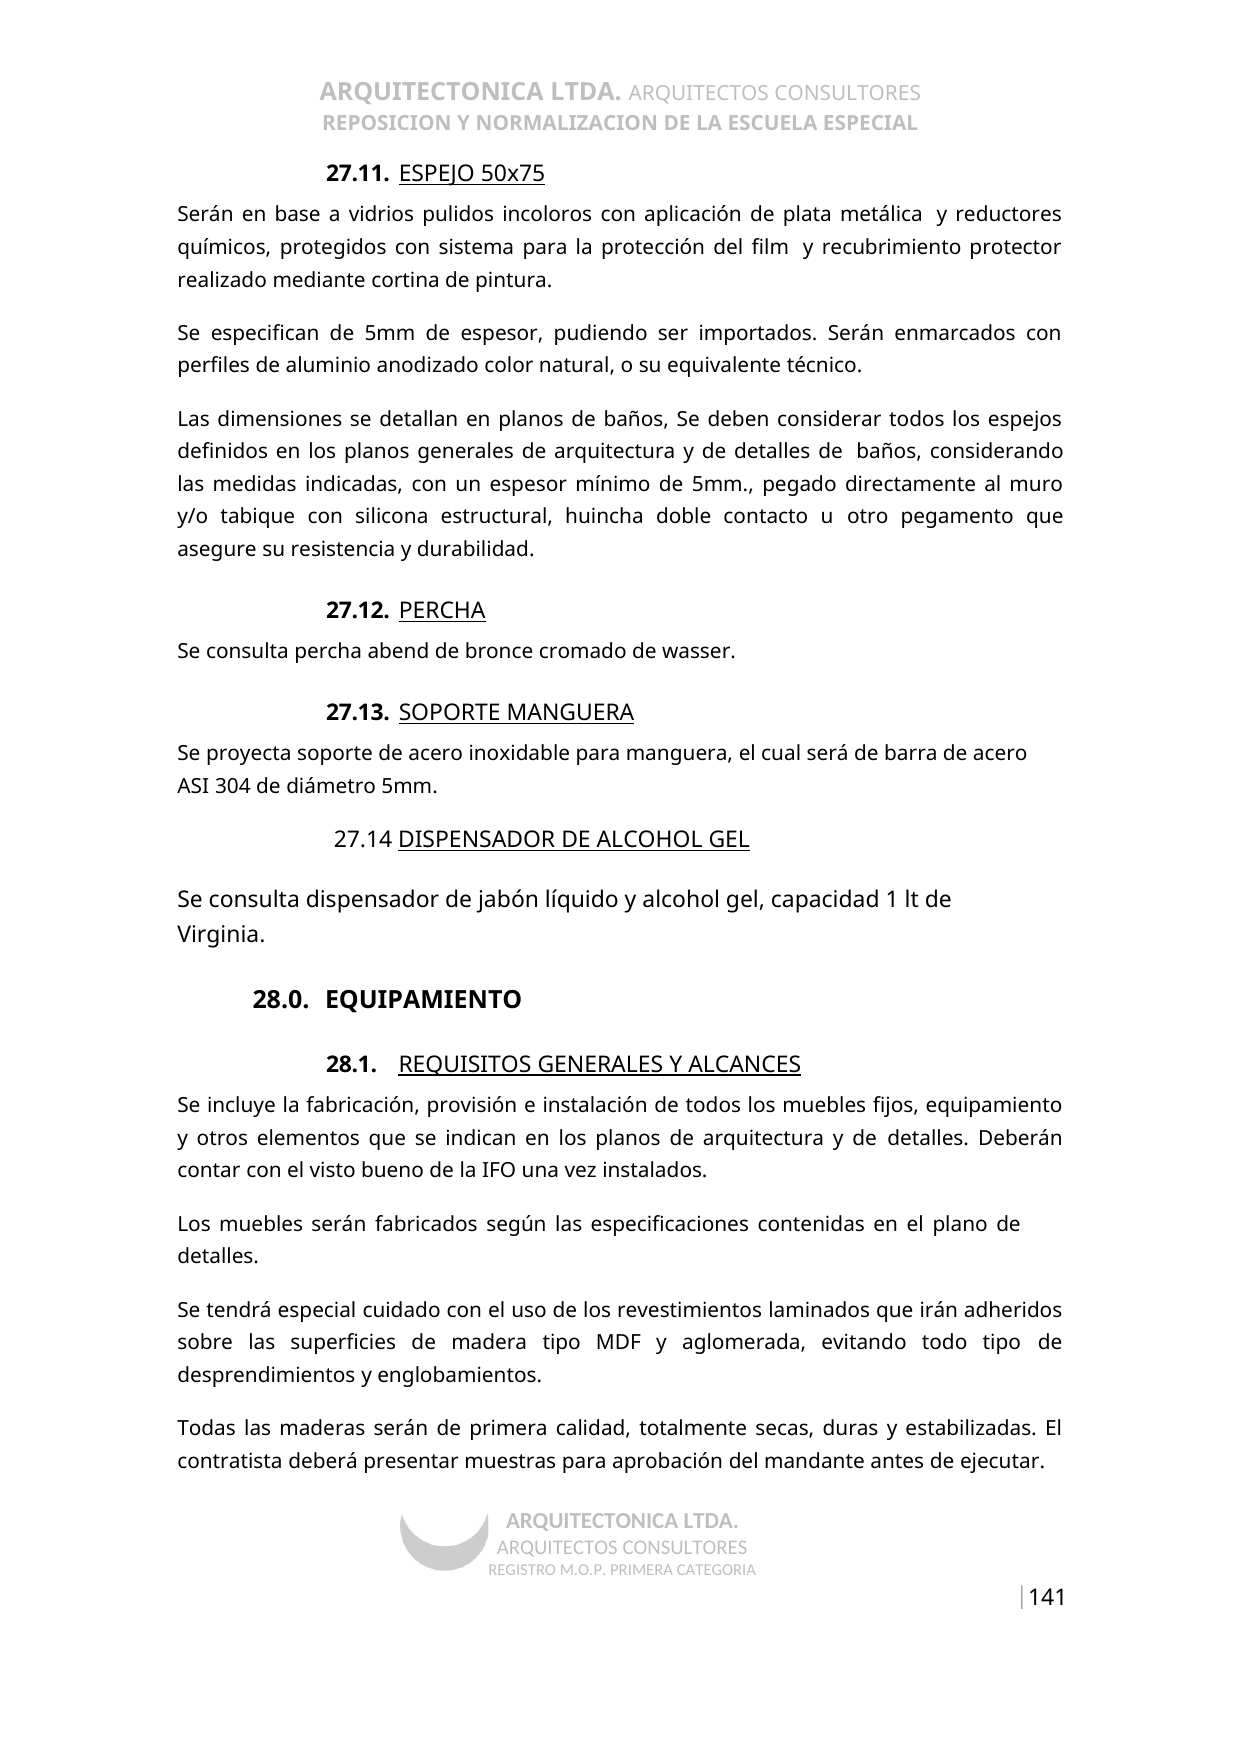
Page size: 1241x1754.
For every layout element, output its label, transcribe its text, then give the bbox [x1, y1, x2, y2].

text Se incluye la fabricación, provisión e instalación de todos los muebles fijos, equipamiento y otros elementos que se indican en los planos de arquitectura y de detalles. Deberán contar con el visto bueno de la IFO una vez instalados. [177, 1090, 1062, 1184]
subtitle PERCHA [326, 594, 1223, 625]
subtitle SOPORTE MANGUERA [326, 696, 1223, 728]
text Se especifican de 5mm de espesor, pudiendo ser importados. Serán enmarcados con perfiles de aluminio anodizado color natural, o su equivalente técnico. [177, 318, 1063, 379]
text Se consulta dispensador de jabón líquido y alcohol gel, capacidad 1 lt de Virginia. [177, 883, 1002, 949]
subtitle EQUIPAMIENTO [252, 981, 1223, 1016]
text Serán en base a vidrios pulidos incoloros con aplicación de plata metálica y reductores químicos, protegidos con sistema para la protección del film y recubrimiento protector realizado mediante cortina de pintura. [177, 199, 1062, 293]
subtitle ESPEJO 50x75 [326, 157, 1223, 188]
text Los muebles serán fabricados según las especificaciones contenidas en el plano de detalles. [177, 1209, 1068, 1270]
text Se consulta percha abend de bronce cromado de wasser. [177, 636, 1223, 664]
text Todas las maderas serán de primera calidad, totalmente secas, duras y estabilizadas. El contratista deberá presentar muestras para aprobación del mandante antes de ejecutar. [177, 1413, 1063, 1474]
text Se tendrá especial cuidado con el uso de los revestimientos laminados que irán adheridos sobre las superficies de madera tipo MDF y aglomerada, evitando todo tipo de desprendimientos y englobamientos. [177, 1295, 1062, 1388]
picture [399, 1513, 489, 1571]
subtitle REQUISITOS GENERALES Y ALCANCES [326, 1048, 1223, 1079]
text Se proyecta soporte de acero inoxidable para manguera, el cual será de barra de acero ASI 304 de diámetro 5mm. [177, 738, 1040, 799]
subtitle 27.14 DISPENSADOR DE ALCOHOL GEL [333, 823, 1223, 854]
text Las dimensiones se detallan en planos de baños, Se deben considerar todos los espejos definidos en los planos generales de arquitectura y de detalles de baños, considerando las medidas indicadas, con un espesor mínimo de 5mm., pegado directamente al muro y/o tabique con silicona estructural, huincha doble contacto u otro pegamento que asegure su resistencia y durabilidad. [177, 404, 1063, 562]
